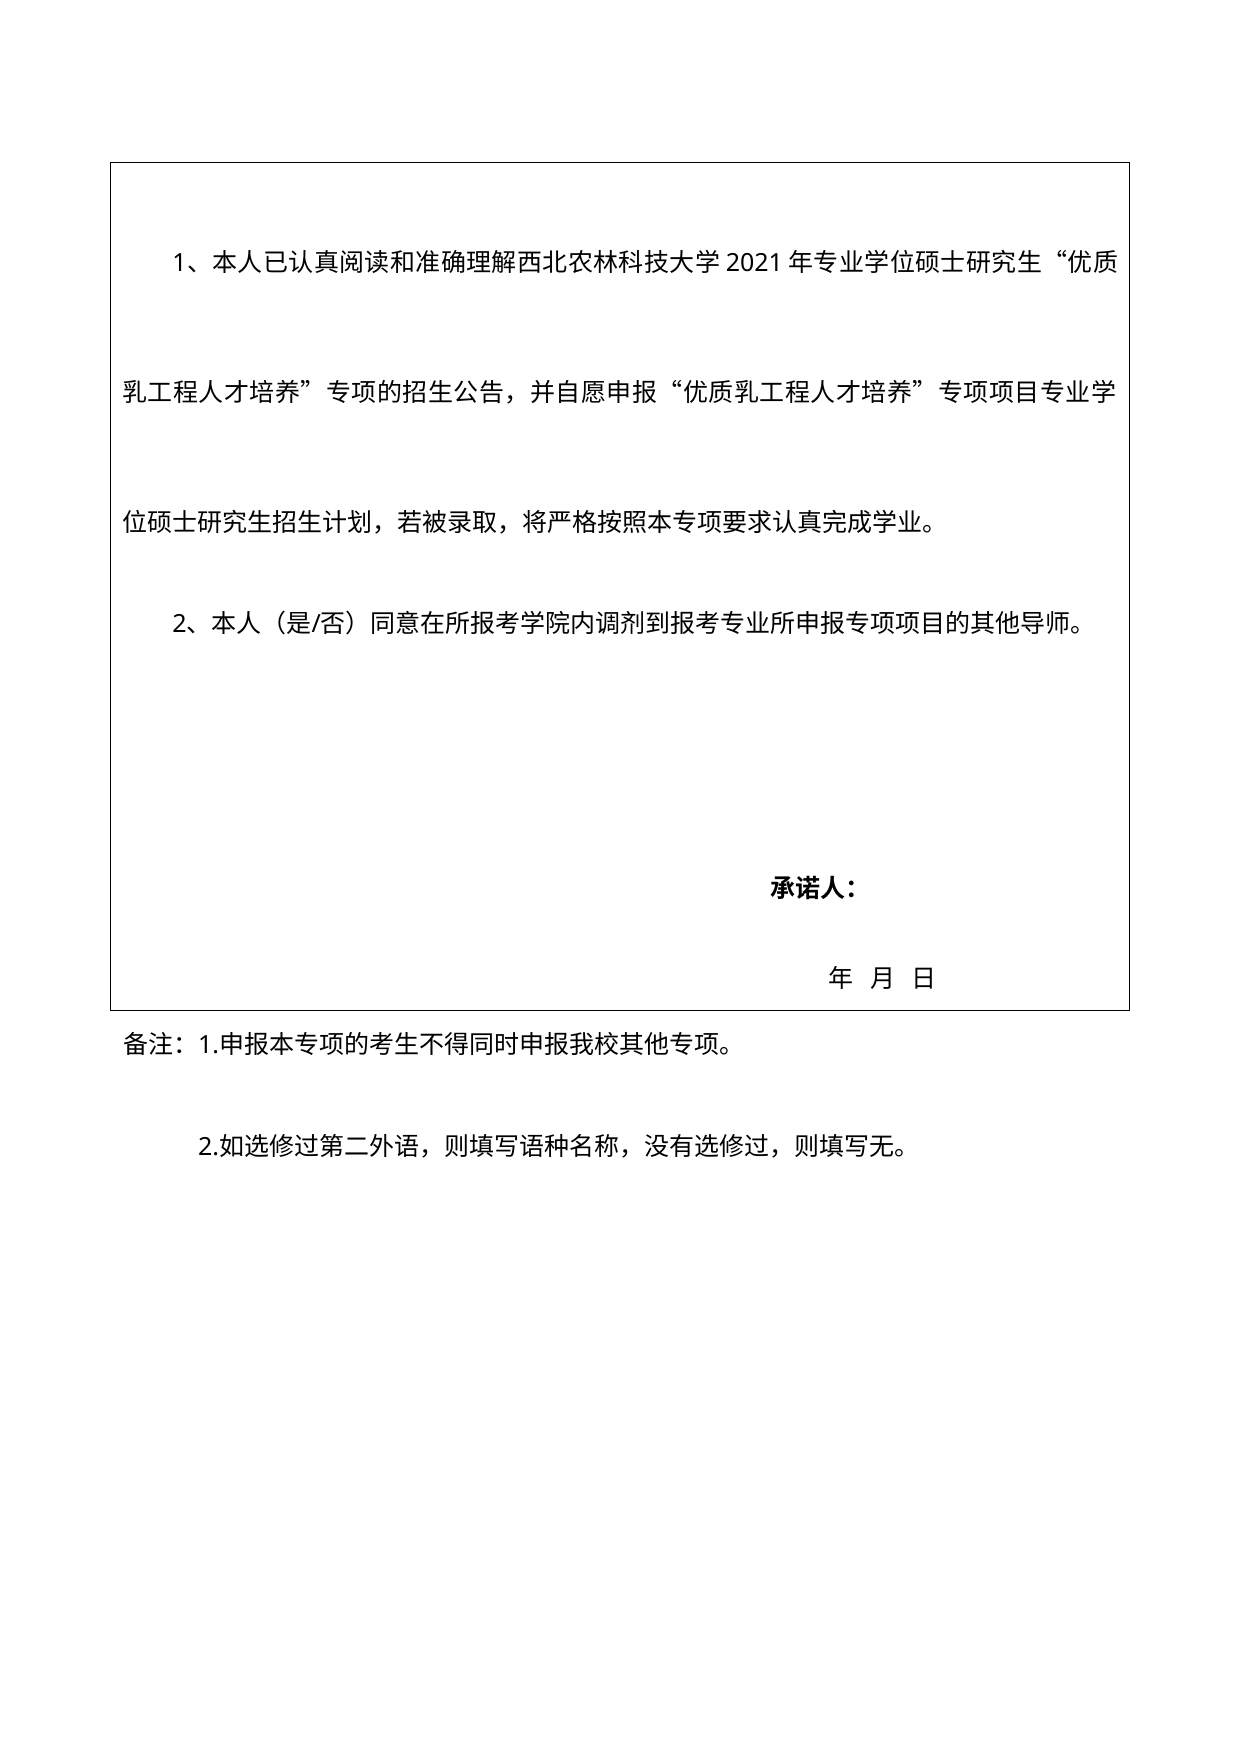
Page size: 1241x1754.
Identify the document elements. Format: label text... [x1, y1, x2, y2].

table_cell 1、本人已认真阅读和准确理解西北农林科技大学2021年专业学位硕士研究生“优质乳工程人才培养”专项的招生公告，并自愿申报“优质乳工程人才培养”专项项目专业学位硕士研究生招生计划，若被录取，将严格按照本专项要求认真完成学业。 2、本人（是/否）同意在所报考学院内调剂到报考专业所申报专项项目的其他导师。 承诺人： 年 月 日 [111, 163, 1129, 1009]
text 2.如选修过第二外语，则填写语种名称，没有选修过，则填写无。 [123, 1112, 1117, 1177]
text 备注：1.申报本专项的考生不得同时申报我校其他专项。 [123, 1011, 1117, 1076]
